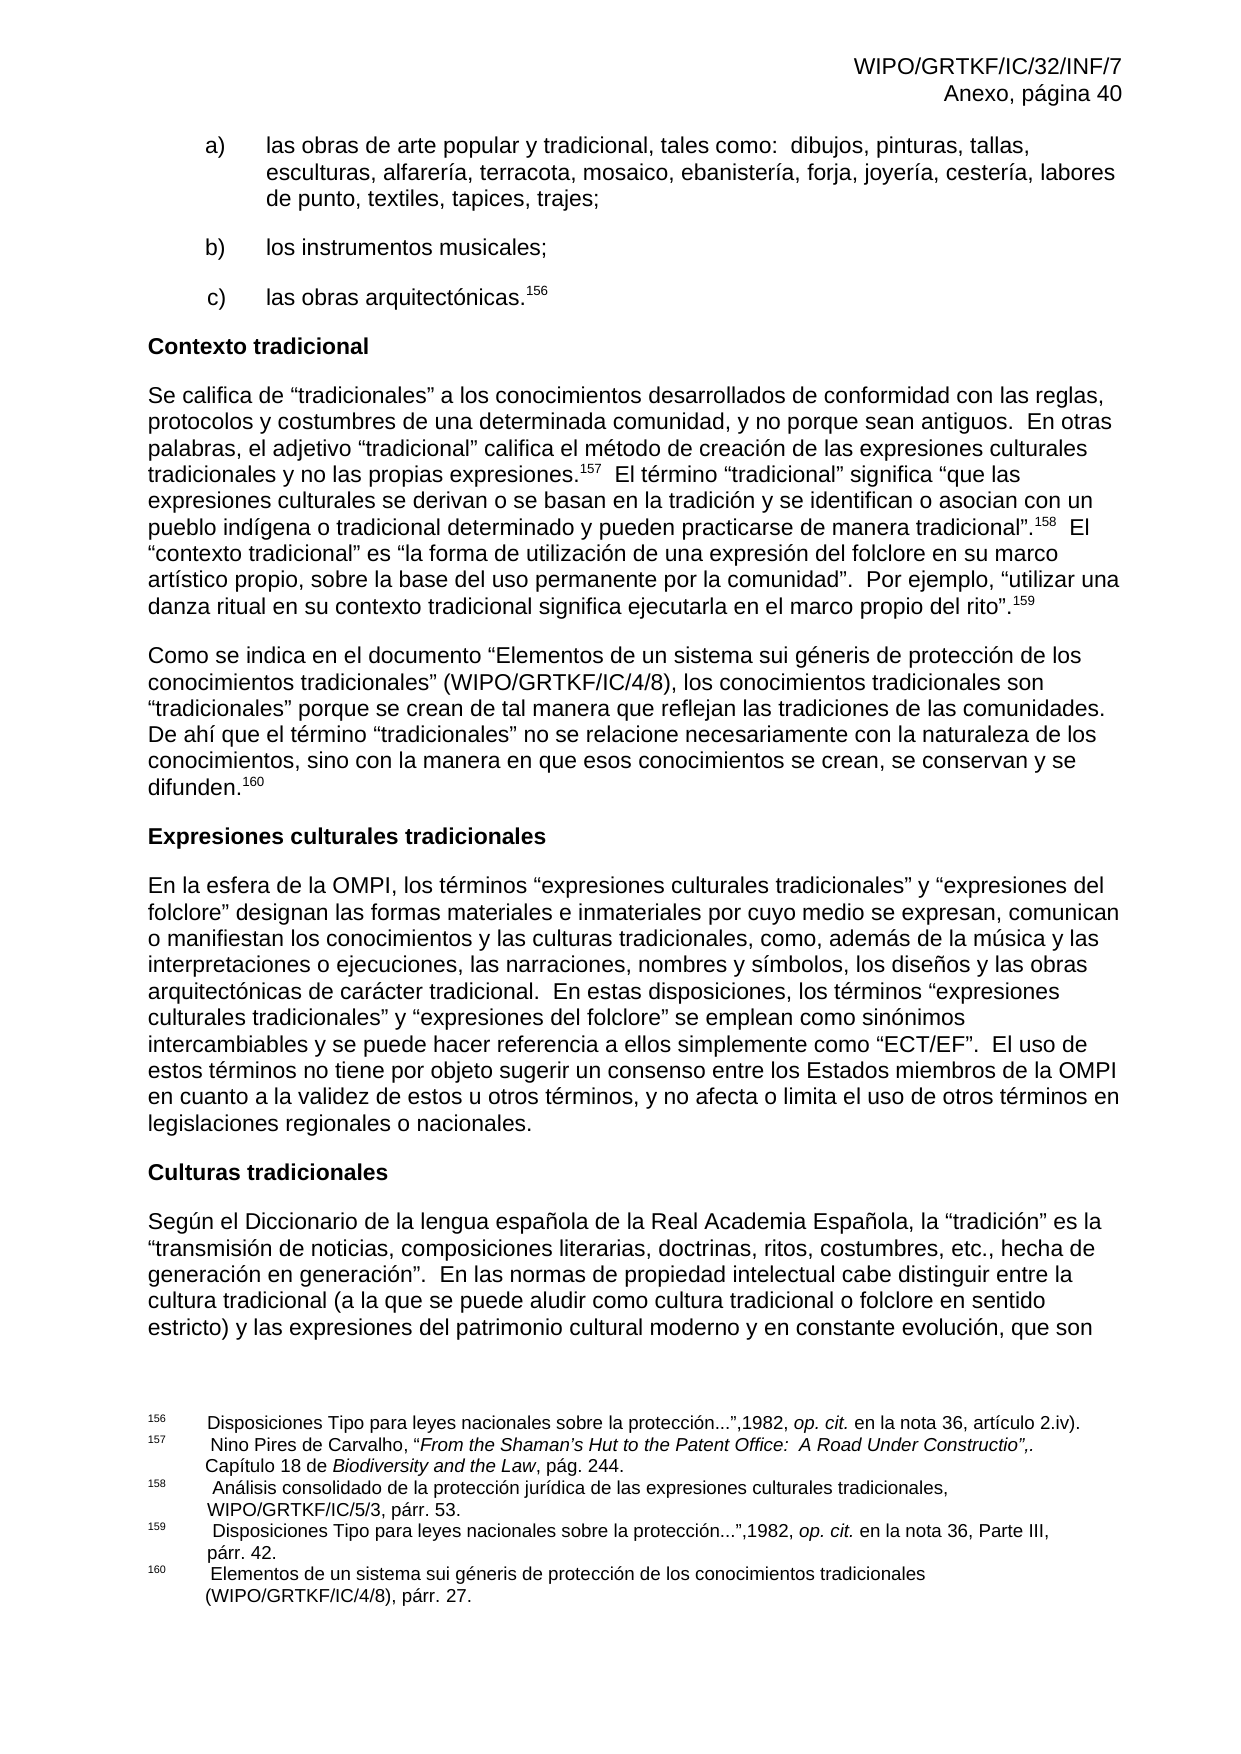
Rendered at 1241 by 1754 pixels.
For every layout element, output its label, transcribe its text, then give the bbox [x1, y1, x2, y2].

list Contexto tradicional [148, 333, 1122, 359]
list Expresiones culturales tradicionales [148, 823, 1122, 849]
list Se califica de “tradicionales” a los conocimientos desarrollados de conformidad con las reglas, protocolos y costumbres de una determinada comunidad, y no porque sean antiguos. En otras palabras, el adjetivo “tradicional” califica el método de creación de las expresiones culturales tradicionales y no las propias expresiones. El término “tradicional” significa “que las expresiones culturales se derivan o se basan en la tradición y se identifican o asocian con un pueblo indígena o tradicional determinado y pueden practicarse de manera tradicional”. El “contexto tradicional” es “la forma de utilización de una expresión del folclore en su marco artístico propio, sobre la base del uso permanente por la comunidad”. Por ejemplo, “utilizar una danza ritual en su contexto tradicional significa ejecutarla en el marco propio del rito”. [148, 382, 1122, 619]
list En la esfera de la OMPI, los términos “expresiones culturales tradicionales” y “expresiones del folclore” designan las formas materiales e inmateriales por cuyo medio se expresan, comunican o manifiestan los conocimientos y las culturas tradicionales, como, además de la música y las interpretaciones o ejecuciones, las narraciones, nombres y símbolos, los diseños y las obras arquitectónicas de carácter tradicional. En estas disposiciones, los términos “expresiones culturales tradicionales” y “expresiones del folclore” se emplean como sinónimos intercambiables y se puede hacer referencia a ellos simplemente como “ECT/EF”. El uso de estos términos no tiene por objeto sugerir un consenso entre los Estados miembros de la OMPI en cuanto a la validez de estos u otros términos, y no afecta o limita el uso de otros términos en legislaciones regionales o nacionales. [148, 872, 1122, 1136]
list a) las obras de arte popular y tradicional, tales como: dibujos, pinturas, tallas, esculturas, alfarería, terracota, mosaico, ebanistería, forja, joyería, cestería, labores de punto, textiles, tapices, trajes; [205, 132, 1122, 211]
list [148, 1208, 1122, 1340]
list Culturas tradicionales [148, 1159, 1122, 1185]
list c) las obras arquitectónicas. [207, 283, 1122, 310]
list b) los instrumentos musicales; [205, 234, 1122, 261]
list Como se indica en el documento “Elementos de un sistema sui géneris de protección de los conocimientos tradicionales” (WIPO/GRTKF/IC/4/8), los conocimientos tradicionales son “tradicionales” porque se crean de tal manera que reflejan las tradiciones de las comunidades. De ahí que el término “tradicionales” no se relacione necesariamente con la naturaleza de los conocimientos, sino con la manera en que esos conocimientos se crean, se conservan y se difunden. [148, 642, 1122, 800]
